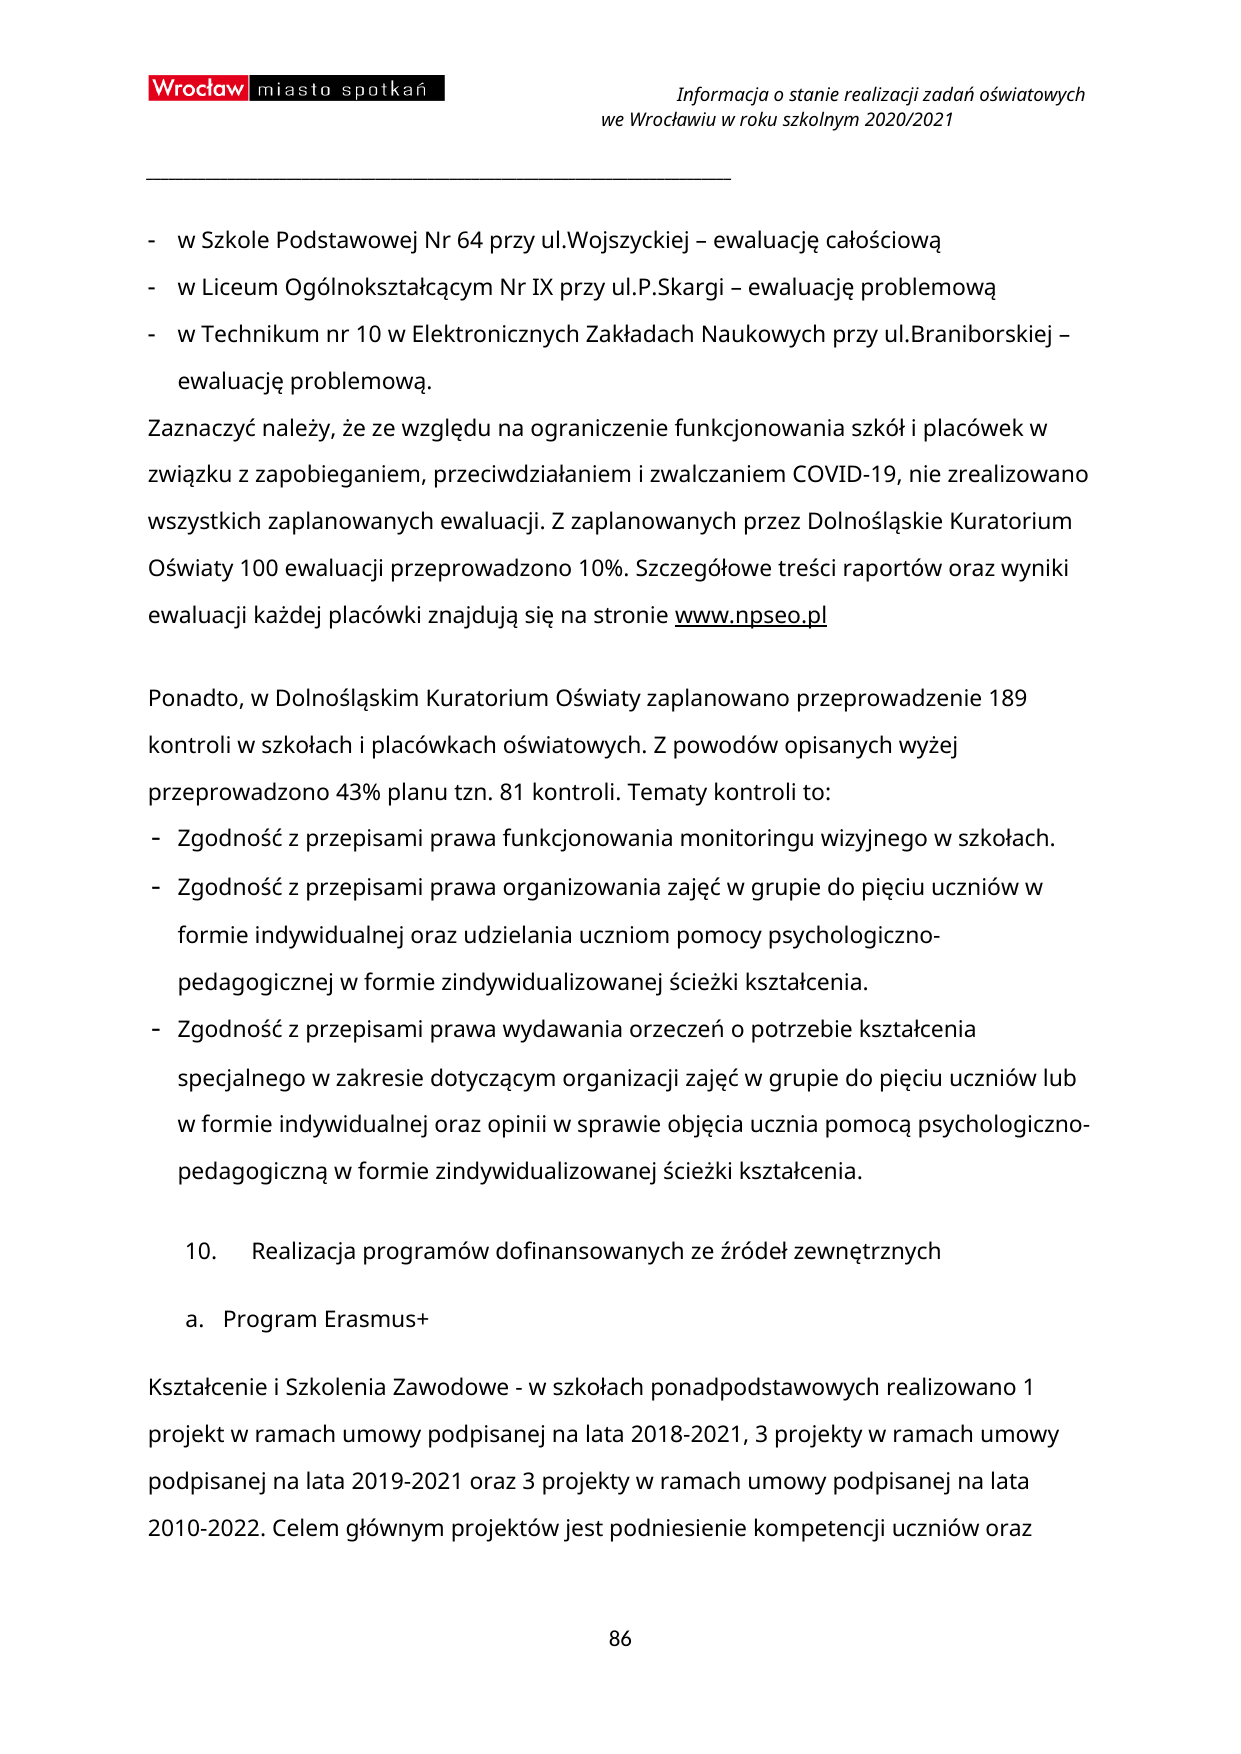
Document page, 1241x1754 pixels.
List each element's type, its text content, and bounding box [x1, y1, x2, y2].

subtitle Realizacja programów dofinansowanych ze źródeł zewnętrznych [184, 1235, 1093, 1266]
picture [147, 73, 445, 102]
list Zgodność z przepisami prawa wydawania orzeczeń o potrzebie kształcenia specjalnego w zakresie dotyczącym organizacji zajęć w grupie do pięciu uczniów lub w formie indywidualnej oraz opinii w sprawie objęcia ucznia pomocą psychologiczno-pedagogiczną w formie zindywidualizowanej ścieżki kształcenia. [148, 1013, 1093, 1186]
list Zgodność z przepisami prawa funkcjonowania monitoringu wizyjnego w szkołach. [148, 822, 1093, 855]
list w Technikum nr 10 w Elektronicznych Zakładach Naukowych przy ul.Braniborskiej – ewaluację problemową. [148, 318, 1093, 396]
text Ponadto, w Dolnośląskim Kuratorium Oświaty zaplanowano przeprowadzenie 189 kontroli w szkołach i placówkach oświatowych. Z powodów opisanych wyżej przeprowadzono 43% planu tzn. 81 kontroli. Tematy kontroli to: [148, 682, 1093, 807]
list w Szkole Podstawowej Nr 64 przy ul.Wojszyckiej – ewaluację całościową [148, 224, 1093, 255]
subtitle Program Erasmus+ [185, 1303, 1093, 1334]
text Zaznaczyć należy, że ze względu na ograniczenie funkcjonowania szkół i placówek w związku z zapobieganiem, przeciwdziałaniem i zwalczaniem COVID-19, nie zrealizowano wszystkich zaplanowanych ewaluacji. Z zaplanowanych przez Dolnośląskie Kuratorium Oświaty 100 ewaluacji przeprowadzono 10%. Szczegółowe treści raportów oraz wyniki ewaluacji każdej placówki znajdują się na stronie www.npseo.pl [148, 411, 1093, 630]
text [148, 1371, 1093, 1543]
list Zgodność z przepisami prawa organizowania zajęć w grupie do pięciu uczniów w formie indywidualnej oraz udzielania uczniom pomocy psychologiczno-pedagogicznej w formie zindywidualizowanej ścieżki kształcenia. [148, 871, 1093, 998]
list w Liceum Ogólnokształcącym Nr IX przy ul.P.Skargi – ewaluację problemową [148, 271, 1093, 302]
